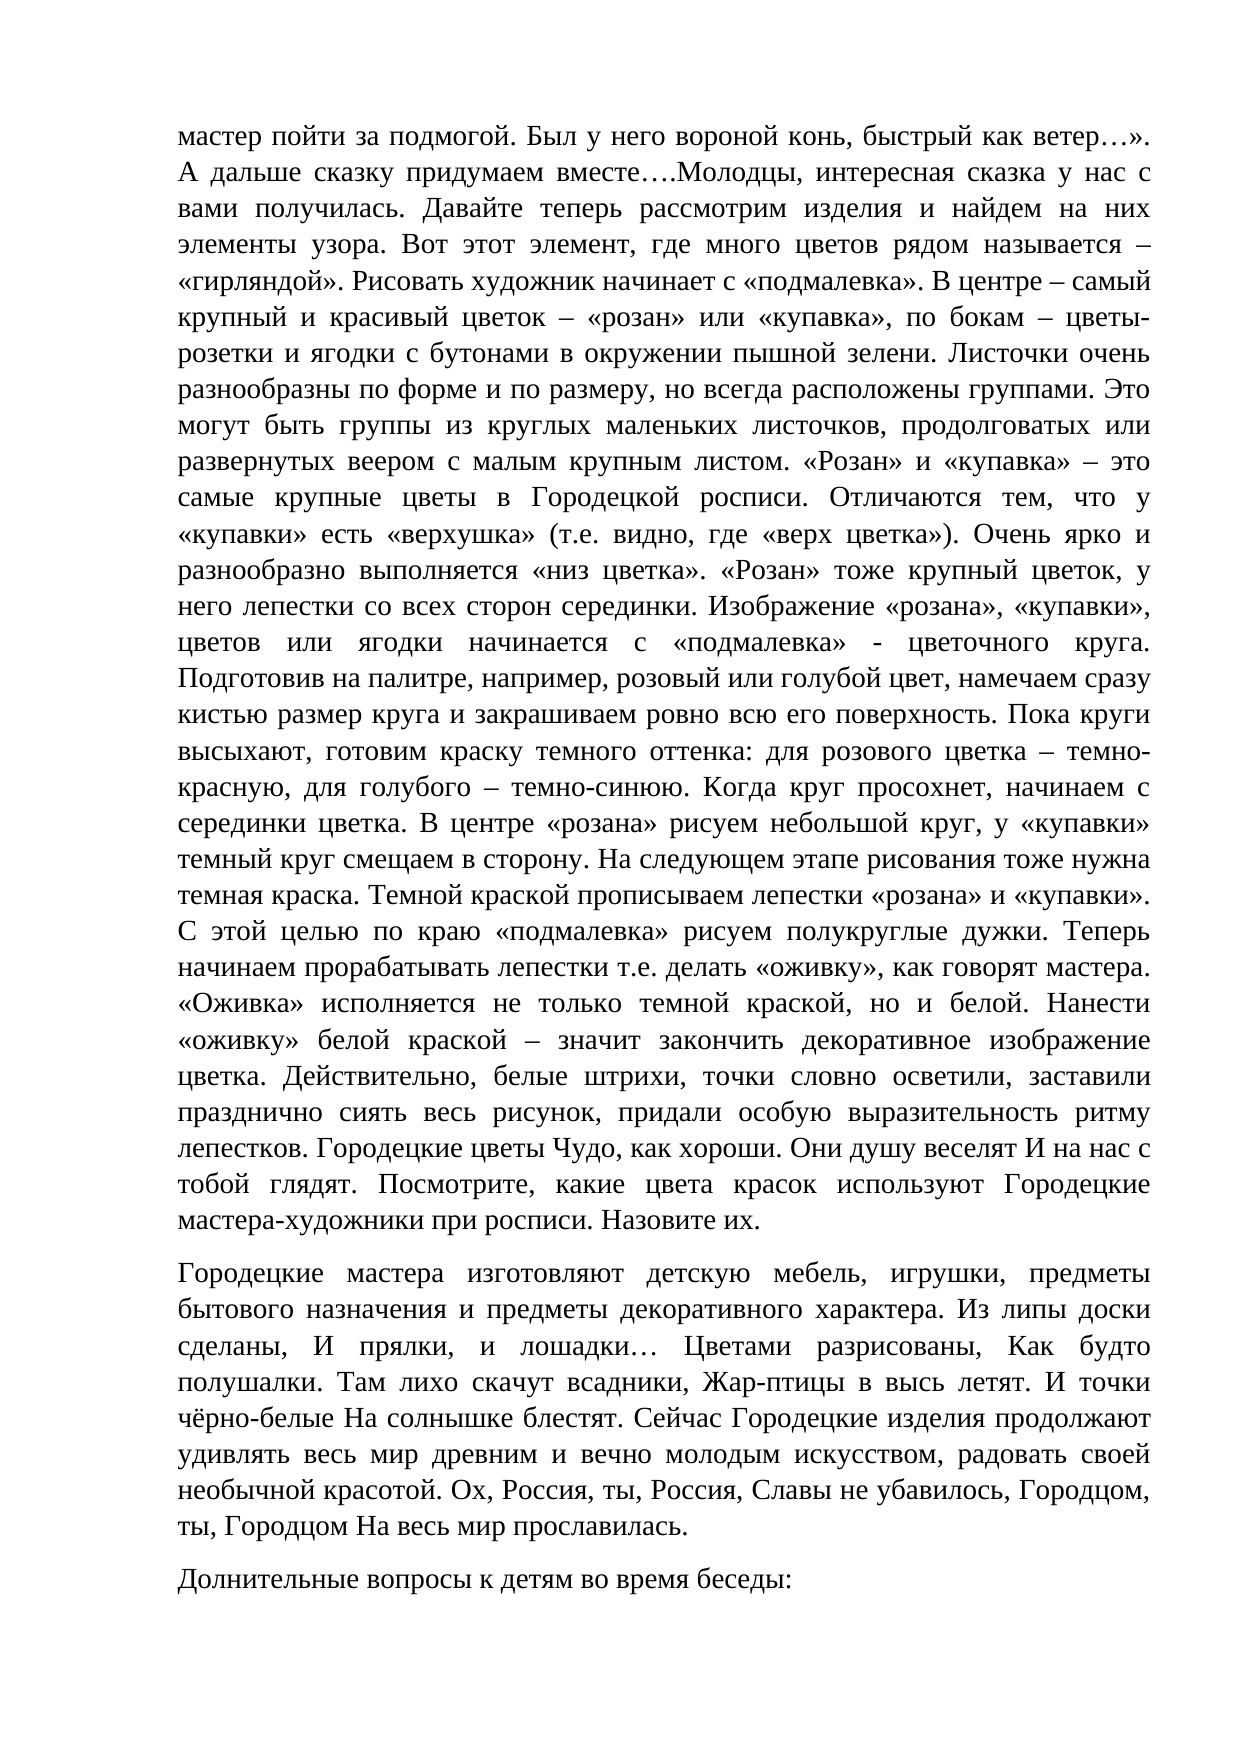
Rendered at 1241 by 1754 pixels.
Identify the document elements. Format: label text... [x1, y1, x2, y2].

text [177, 118, 1152, 1236]
text Городецкие мастера изготовляют детскую мебель, игрушки, предметы бытового назначения и предметы декоративного характера. Из липы доски сделаны, И прялки, и лошадки… Цветами разрисованы, Как будто полушалки. Там лихо скачут всадники, Жар-птицы в высь летят. И точки чёрно-белые На солнышке блестят. Сейчас Городецкие изделия продолжают удивлять весь мир древним и вечно молодым искусством, радовать своей необычной красотой. Ох, Россия, ты, Россия, Славы не убавилось, Городцом, ты, Городцом На весь мир прославилась. [177, 1255, 1152, 1542]
text Долнительные вопросы к детям во время беседы: [177, 1561, 1152, 1595]
